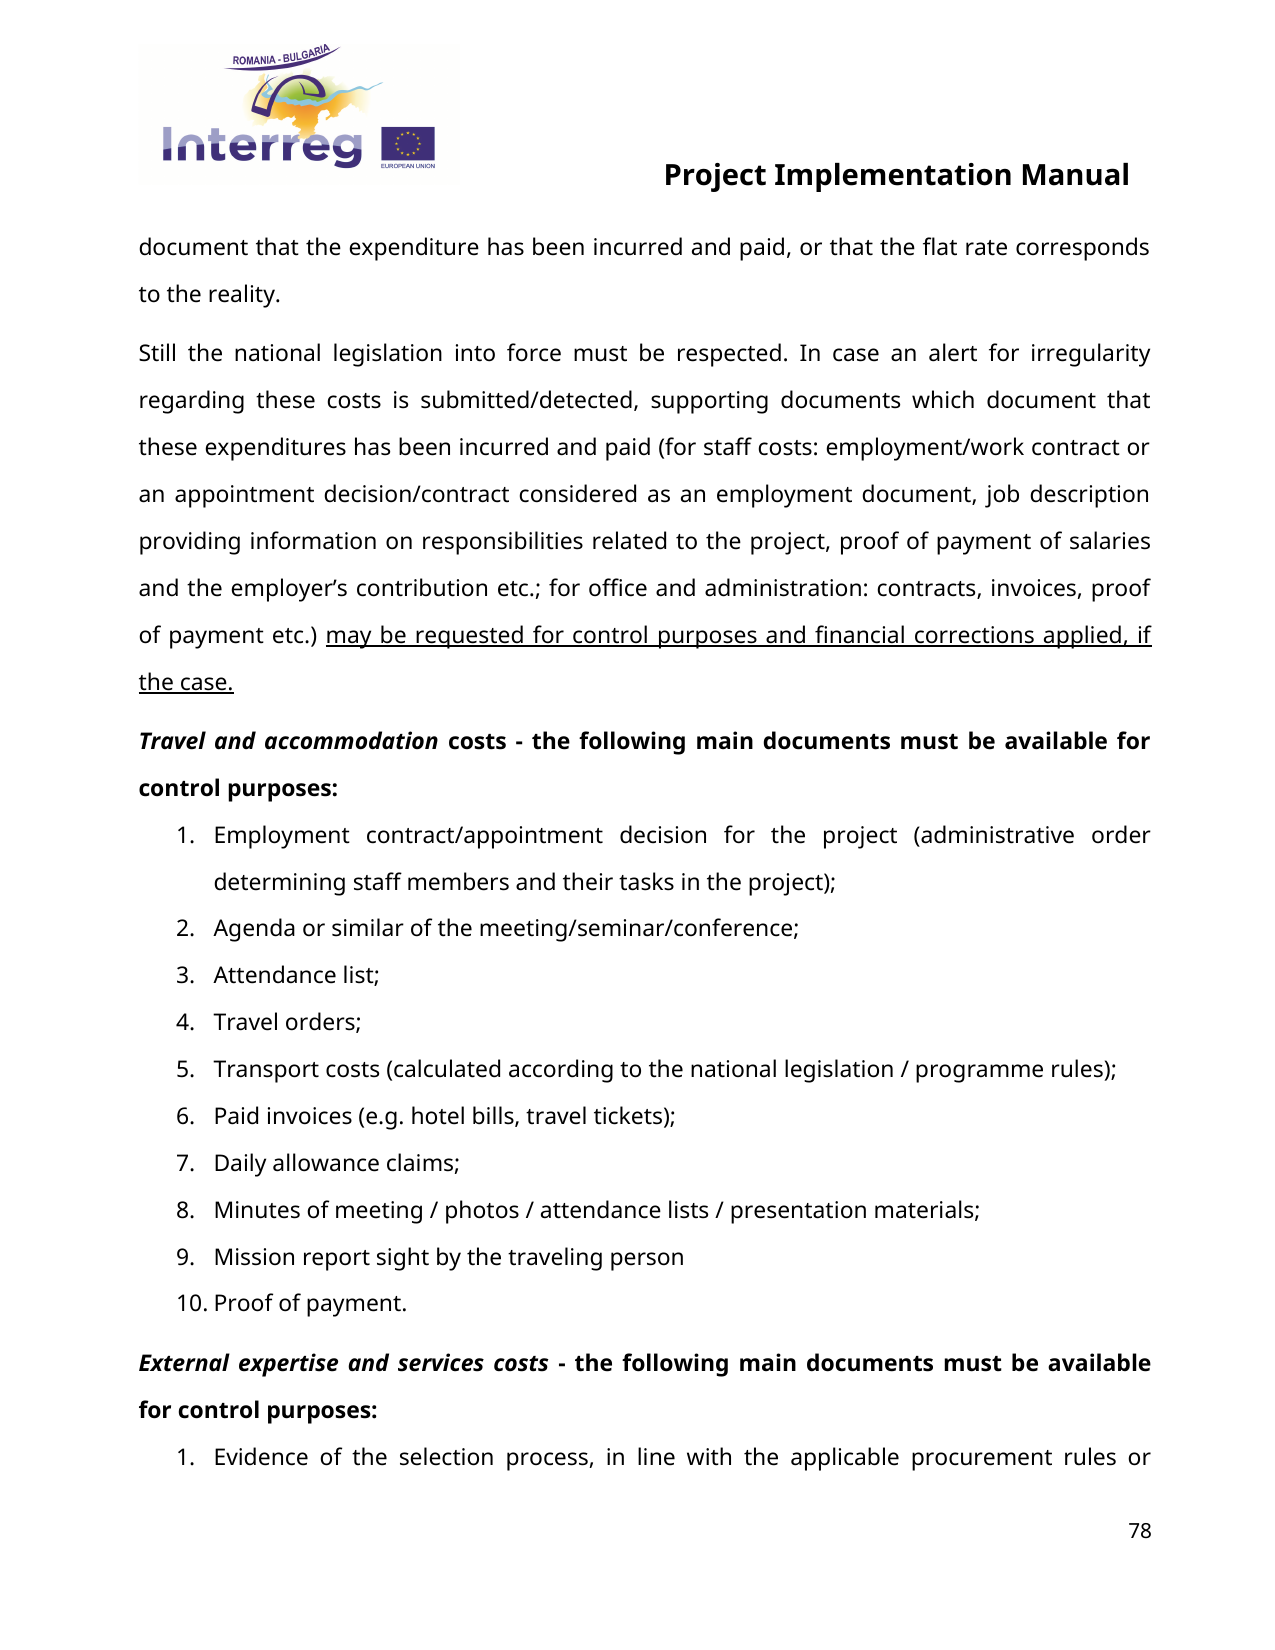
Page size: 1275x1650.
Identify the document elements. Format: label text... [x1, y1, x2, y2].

list Daily allowance claims; [176, 1147, 1152, 1178]
text Travel and accommodation costs - the following main documents must be available for control purposes: [138, 725, 1152, 803]
list Travel orders; [176, 1006, 1152, 1037]
list Agenda or similar of the meeting/seminar/conference; [176, 912, 1152, 943]
text Still the national legislation into force must be respected. In case an alert for irregularity regarding these costs is submitted/detected, supporting documents which document that these expenditures has been incurred and paid (for staff costs: employment/work contract or an appointment decision/contract considered as an employment document, job description providing information on responsibilities related to the project, proof of payment of salaries and the employer’s contribution etc.; for office and administration: contracts, invoices, proof of payment etc.) may be requested for control purposes and financial corrections applied, if the case. [138, 337, 1152, 697]
list Paid invoices (e.g. hotel bills, travel tickets); [176, 1100, 1152, 1131]
list Minutes of meeting / photos / attendance lists / presentation materials; [176, 1193, 1152, 1225]
picture [138, 44, 461, 185]
list Employment contract/appointment decision for the project (administrative order determining staff members and their tasks in the project); [176, 818, 1152, 897]
text External expertise and services costs - the following main documents must be available for control purposes: [138, 1347, 1152, 1425]
list Mission report sight by the traveling person [176, 1240, 1152, 1272]
list Proof of payment. [176, 1287, 1152, 1318]
list Transport costs (calculated according to the national legislation / programme rules); [176, 1053, 1152, 1084]
list Attendance list; [176, 959, 1152, 990]
